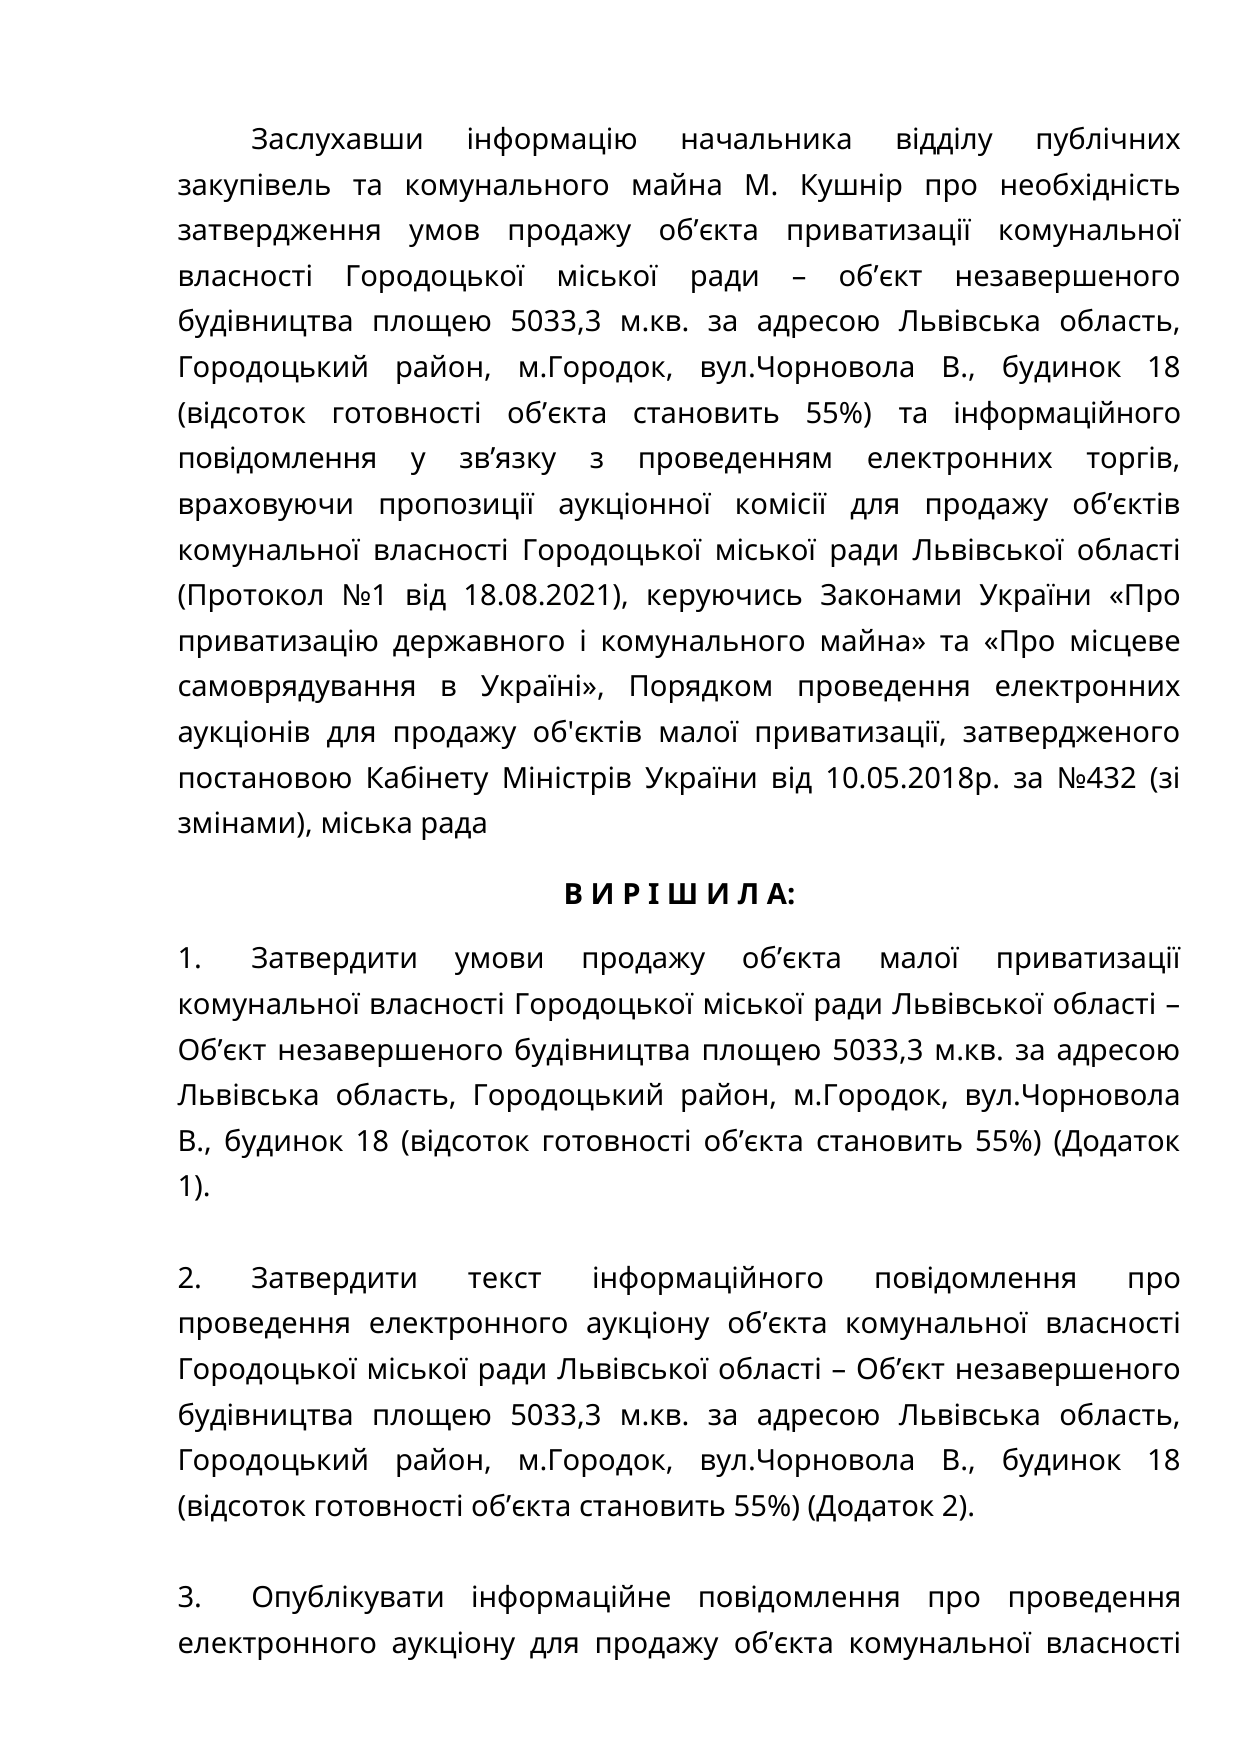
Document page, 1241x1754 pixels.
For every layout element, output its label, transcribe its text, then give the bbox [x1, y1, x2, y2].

text Заслухавши інформацію начальника відділу публічних закупівель та комунального майна М. Кушнір про необхідність затвердження умов продажу об’єкта приватизації комунальної власності Городоцької міської ради – об’єкт незавершеного будівництва площею 5033,3 м.кв. за адресою Львівська область, Городоцький район, м.Городок, вул.Чорновола В., будинок 18 (відсоток готовності об’єкта становить 55%) та інформаційного повідомлення у зв’язку з проведенням електронних торгів, враховуючи пропозиції аукціонної комісії для продажу об’єктів комунальної власності Городоцької міської ради Львівської області (Протокол №1 від 18.08.2021), керуючись Законами України «Про приватизацію державного і комунального майна» та «Про місцеве самоврядування в Україні», Порядком проведення електронних аукціонів для продажу об'єктів малої приватизації, затвердженого постановою Кабінету Міністрів України від 10.05.2018р. за №432 (зі змінами), міська рада [177, 118, 1181, 842]
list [177, 1576, 1181, 1662]
list Затвердити текст інформаційного повідомлення про проведення електронного аукціону об’єкта комунальної власності Городоцької міської ради Львівської області – Об’єкт незавершеного будівництва площею 5033,3 м.кв. за адресою Львівська область, Городоцький район, м.Городок, вул.Чорновола В., будинок 18 (відсоток готовності об’єкта становить 55%) (Додаток 2). [177, 1257, 1181, 1525]
list Затвердити умови продажу об’єкта малої приватизації комунальної власності Городоцької міської ради Львівської області – Об’єкт незавершеного будівництва площею 5033,3 м.кв. за адресою Львівська область, Городоцький район, м.Городок, вул.Чорновола В., будинок 18 (відсоток готовності об’єкта становить 55%) (Додаток 1). [177, 937, 1181, 1205]
text В И Р І Ш И Л А: [177, 873, 1181, 913]
